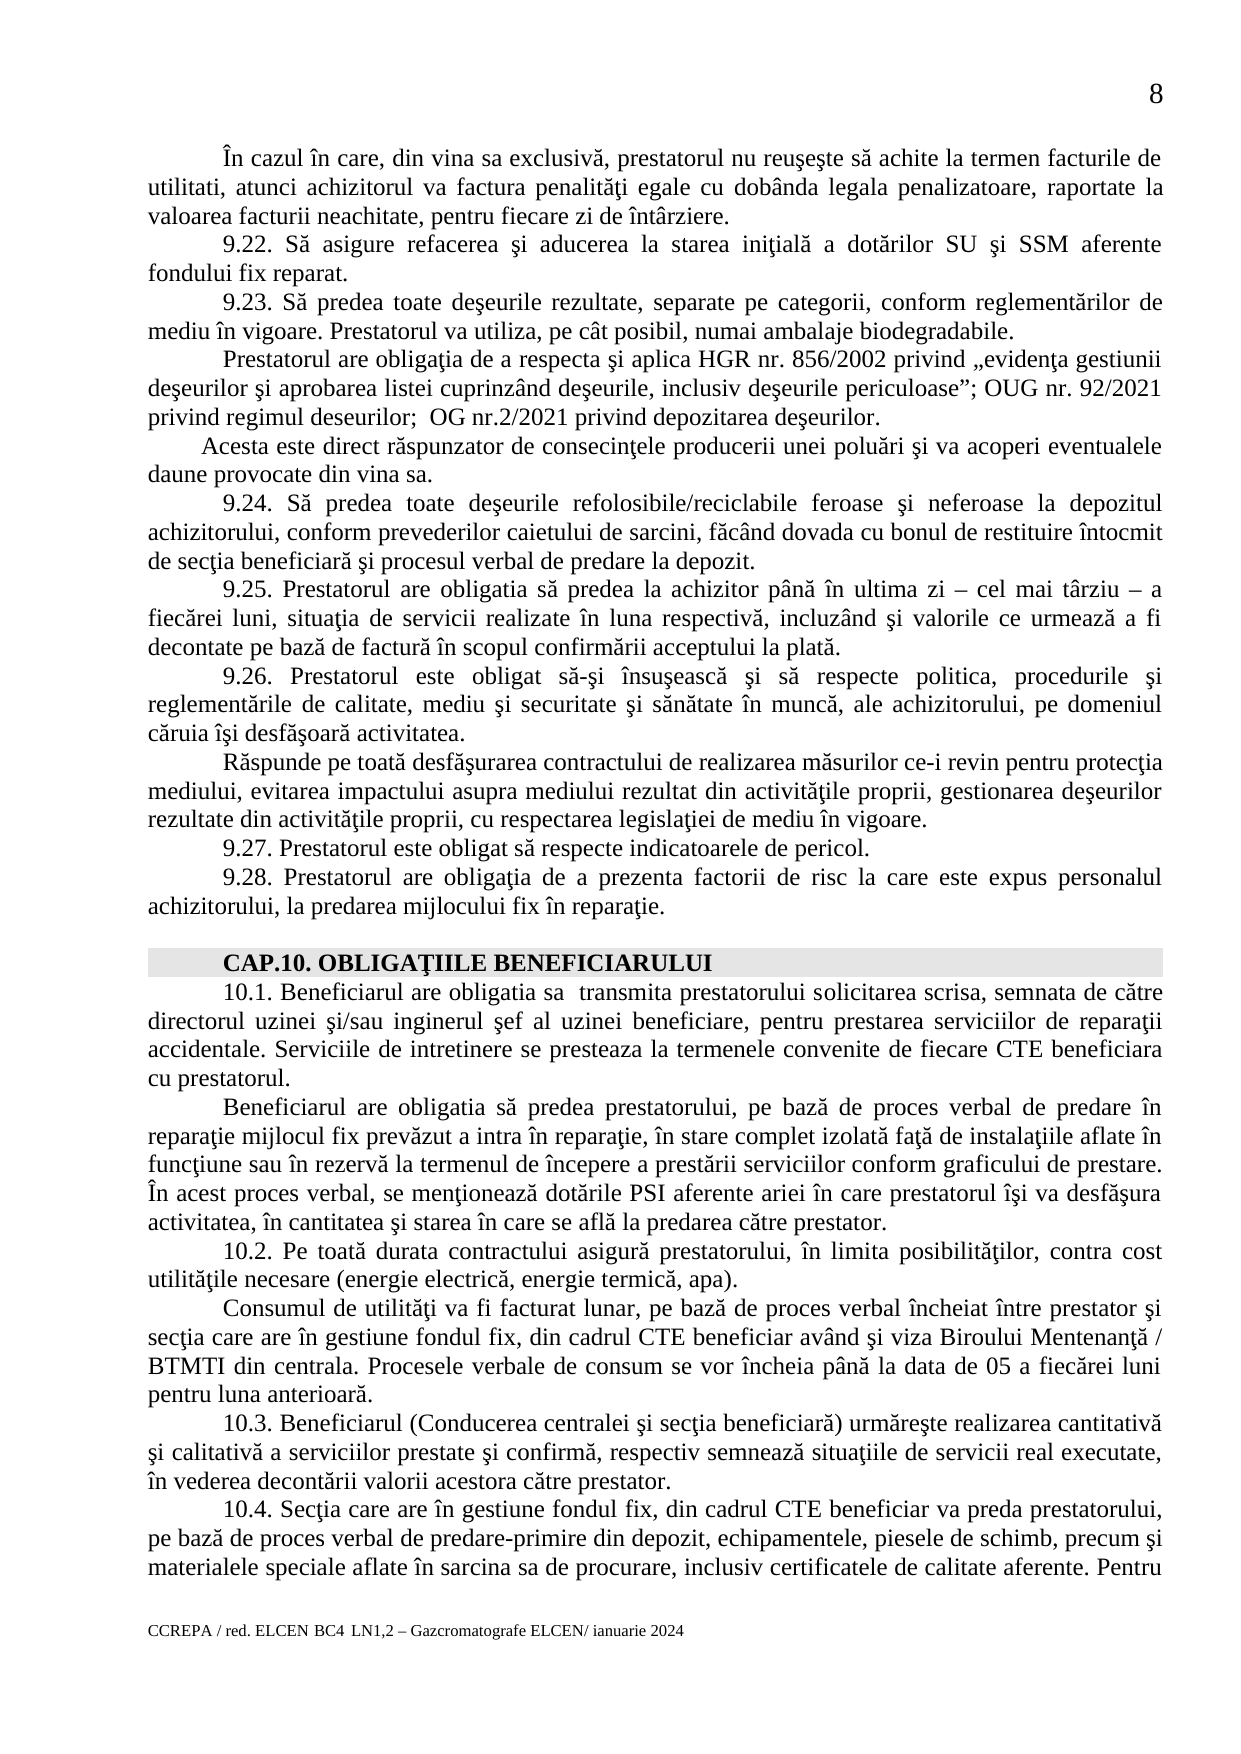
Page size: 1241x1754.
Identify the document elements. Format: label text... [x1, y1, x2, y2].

text 9.22. Să asigure refacerea şi aducerea la starea iniţială a dotărilor SU şi SSM aferente fondului fix reparat. [148, 229, 1163, 287]
text 9.26. Prestatorul este obligat să-şi însuşească şi să respecte politica, procedurile şi reglementările de calitate, mediu şi securitate şi sănătate în muncă, ale achizitorului, pe domeniul căruia îşi desfăşoară activitatea. [148, 661, 1163, 747]
subtitle CAP.10. OBLIGAŢIILE BENEFICIARULUI [148, 948, 1163, 977]
text 9.24. Să predea toate deşeurile refolosibile/reciclabile feroase şi neferoase la depozitul achizitorului, conform prevederilor caietului de sarcini, făcând dovada cu bonul de restituire întocmit de secţia beneficiară şi procesul verbal de predare la depozit. [148, 488, 1163, 574]
text Consumul de utilităţi va fi facturat lunar, pe bază de proces verbal încheiat între prestator şi secţia care are în gestiune fondul fix, din cadrul CTE beneficiar având şi viza Biroului Mentenanţă / BTMTI din centrala. Procesele verbale de consum se vor încheia până la data de 05 a fiecărei luni pentru luna anterioară. [148, 1293, 1163, 1408]
text 10.2. Pe toată durata contractului asigură prestatorului, în limita posibilităţilor, contra cost utilităţile necesare (energie electrică, energie termică, apa). [148, 1236, 1163, 1293]
text 9.23. Să predea toate deşeurile rezultate, separate pe categorii, conform reglementărilor de mediu în vigoare. Prestatorul va utiliza, pe cât posibil, numai ambalaje biodegradabile. [148, 287, 1163, 344]
text Beneficiarul are obligatia să predea prestatorului, pe bază de proces verbal de predare în reparaţie mijlocul fix prevăzut a intra în reparaţie, în stare complet izolată faţă de instalaţiile aflate în funcţiune sau în rezervă la termenul de începere a prestării serviciilor conform graficului de prestare. În acest proces verbal, se menţionează dotările PSI aferente ariei în care prestatorul îşi va desfăşura activitatea, în cantitatea şi starea în care se află la predarea către prestator. [148, 1092, 1163, 1236]
text 9.25. Prestatorul are obligatia să predea la achizitor până în ultima zi – cel mai târziu – a fiecărei luni, situaţia de servicii realizate în luna respectivă, incluzând şi valorile ce urmează a fi decontate pe bază de factură în scopul confirmării acceptului la plată. [148, 574, 1163, 661]
text În cazul în care, din vina sa exclusivă, prestatorul nu reuşeşte să achite la termen facturile de utilitati, atunci achizitorul va factura penalităţi egale cu dobânda legala penalizatoare, raportate la valoarea facturii neachitate, pentru fiecare zi de întârziere. [148, 143, 1163, 229]
text 10.1. Beneficiarul are obligatia sa transmita prestatorului solicitarea scrisa, semnata de către directorul uzinei şi/sau inginerul şef al uzinei beneficiare, pentru prestarea serviciilor de reparaţii accidentale. Serviciile de intretinere se presteaza la termenele convenite de fiecare CTE beneficiara cu prestatorul. [148, 977, 1163, 1092]
text Răspunde pe toată desfăşurarea contractului de realizarea măsurilor ce-i revin pentru protecţia mediului, evitarea impactului asupra mediului rezultat din activităţile proprii, gestionarea deşeurilor rezultate din activităţile proprii, cu respectarea legislaţiei de mediu în vigoare. [148, 747, 1163, 833]
text Prestatorul are obligaţia de a respecta şi aplica HGR nr. 856/2002 privind „evidenţa gestiunii deşeurilor şi aprobarea listei cuprinzând deşeurile, inclusiv deşeurile periculoase”; OUG nr. 92/2021 privind regimul deseurilor; OG nr.2/2021 privind depozitarea deşeurilor. [148, 344, 1163, 431]
text 10.3. Beneficiarul (Conducerea centralei şi secţia beneficiară) urmăreşte realizarea cantitativă şi calitativă a serviciilor prestate şi confirmă, respectiv semnează situaţiile de servicii real executate, în vederea decontării valorii acestora către prestator. [148, 1408, 1163, 1494]
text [148, 1494, 1163, 1581]
text 9.28. Prestatorul are obligaţia de a prezenta factorii de risc la care este expus personalul achizitorului, la predarea mijlocului fix în reparaţie. [148, 862, 1163, 919]
text Acesta este direct răspunzator de consecinţele producerii unei poluări şi va acoperi eventualele daune provocate din vina sa. [148, 431, 1163, 488]
text 9.27. Prestatorul este obligat să respecte indicatoarele de pericol. [148, 833, 1163, 862]
